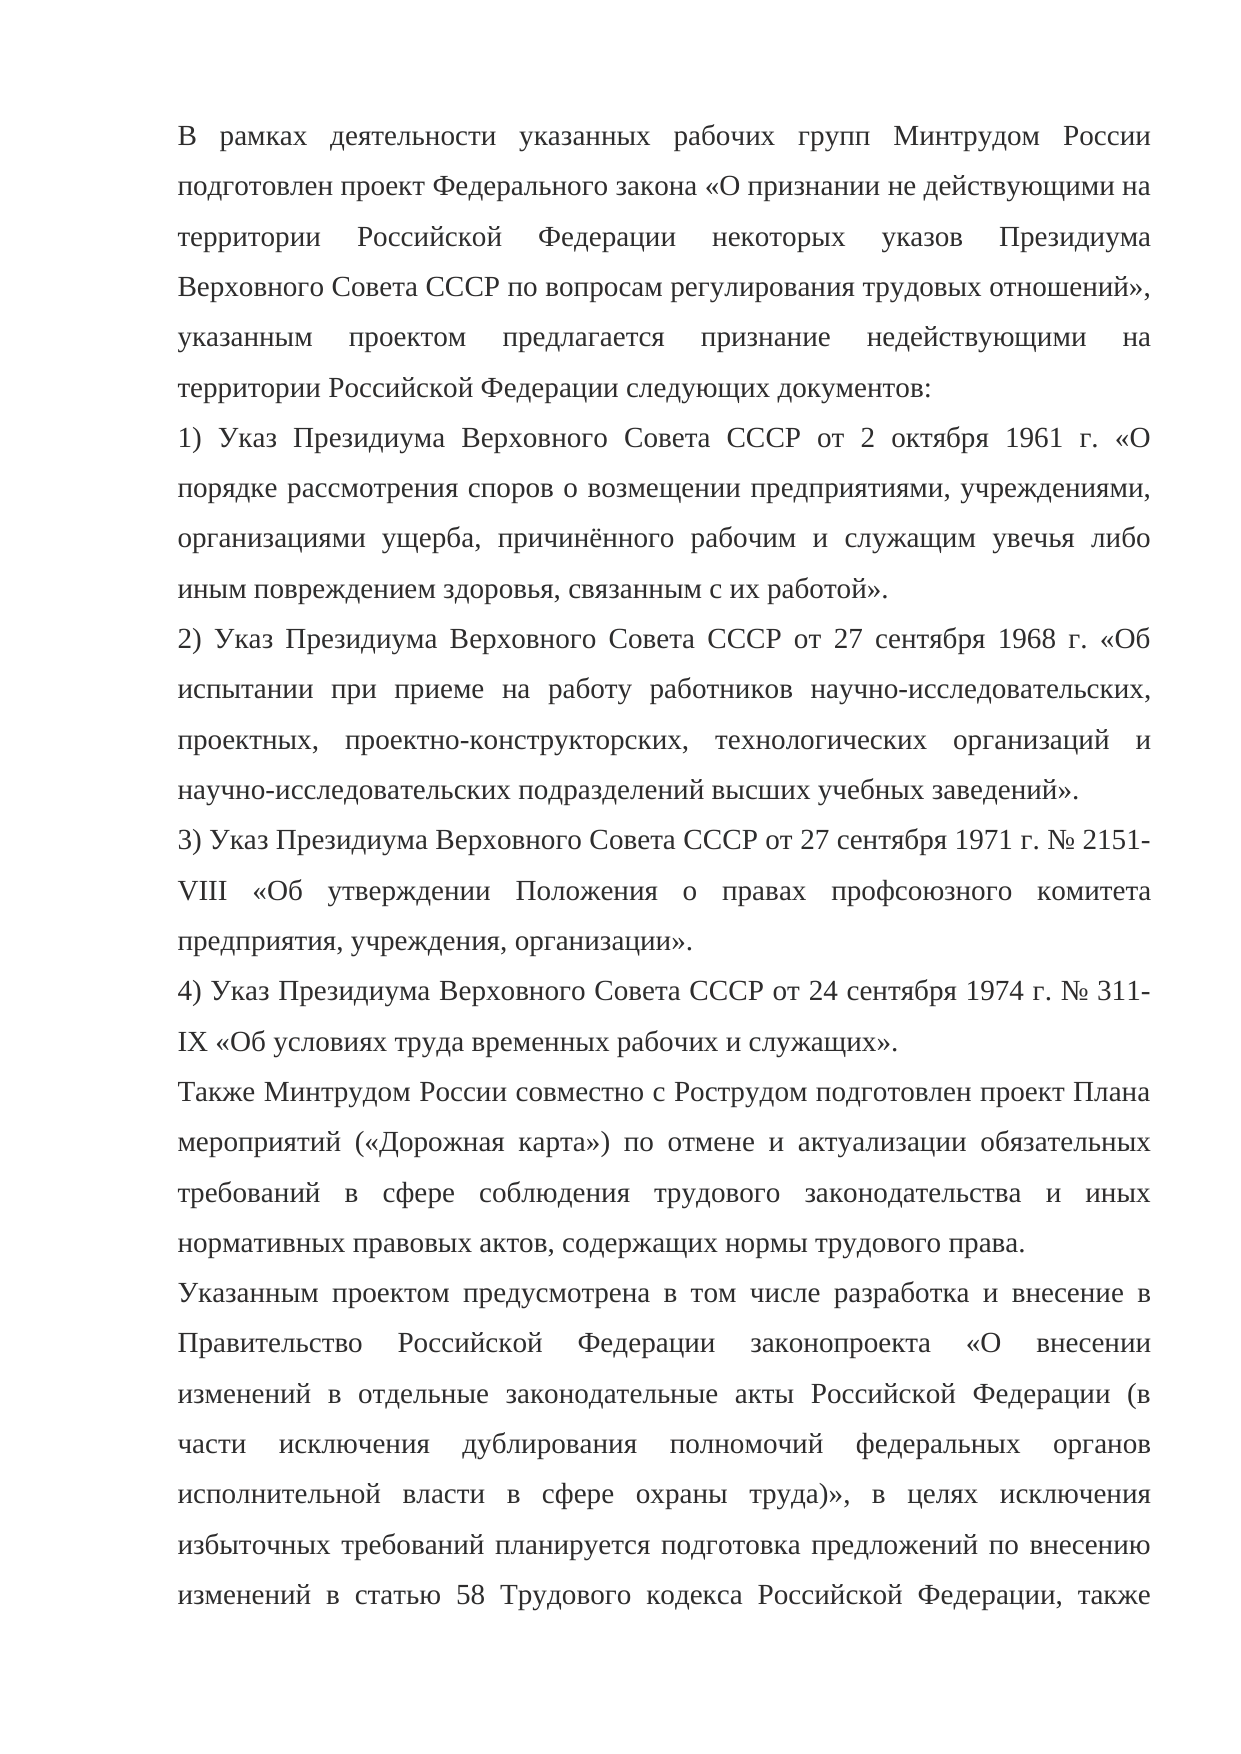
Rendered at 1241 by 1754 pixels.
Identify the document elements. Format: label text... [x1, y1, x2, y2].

text 4) Указ Президиума Верховного Совета СССР от 24 сентября 1974 г. № 311-IX «Об условиях труда временных рабочих и служащих». [177, 973, 1152, 1057]
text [177, 1275, 1152, 1611]
text 1) Указ Президиума Верховного Совета СССР от 2 октября 1961 г. «О порядке рассмотрения споров о возмещении предприятиями, учреждениями, организациями ущерба, причинённого рабочим и служащим увечья либо иным повреждением здоровья, связанным с их работой». [177, 420, 1152, 604]
text Также Минтрудом России совместно с Рострудом подготовлен проект Плана мероприятий («Дорожная карта») по отмене и актуализации обязательных требований в сфере соблюдения трудового законодательства и иных нормативных правовых актов, содержащих нормы трудового права. [177, 1074, 1152, 1258]
text 3) Указ Президиума Верховного Совета СССР от 27 сентября 1971 г. № 2151-VIII «Об утверждении Положения о правах профсоюзного комитета предприятия, учреждения, организации». [177, 822, 1152, 957]
text 2) Указ Президиума Верховного Совета СССР от 27 сентября 1968 г. «Об испытании при приеме на работу работников научно-исследовательских, проектных, проектно-конструкторских, технологических организаций и научно-исследовательских подразделений высших учебных заведений». [177, 621, 1152, 806]
text В рамках деятельности указанных рабочих групп Минтрудом России подготовлен проект Федерального закона «О признании не действующими на территории Российской Федерации некоторых указов Президиума Верховного Совета СССР по вопросам регулирования трудовых отношений», указанным проектом предлагается признание недействующими на территории Российской Федерации следующих документов: [177, 118, 1152, 403]
